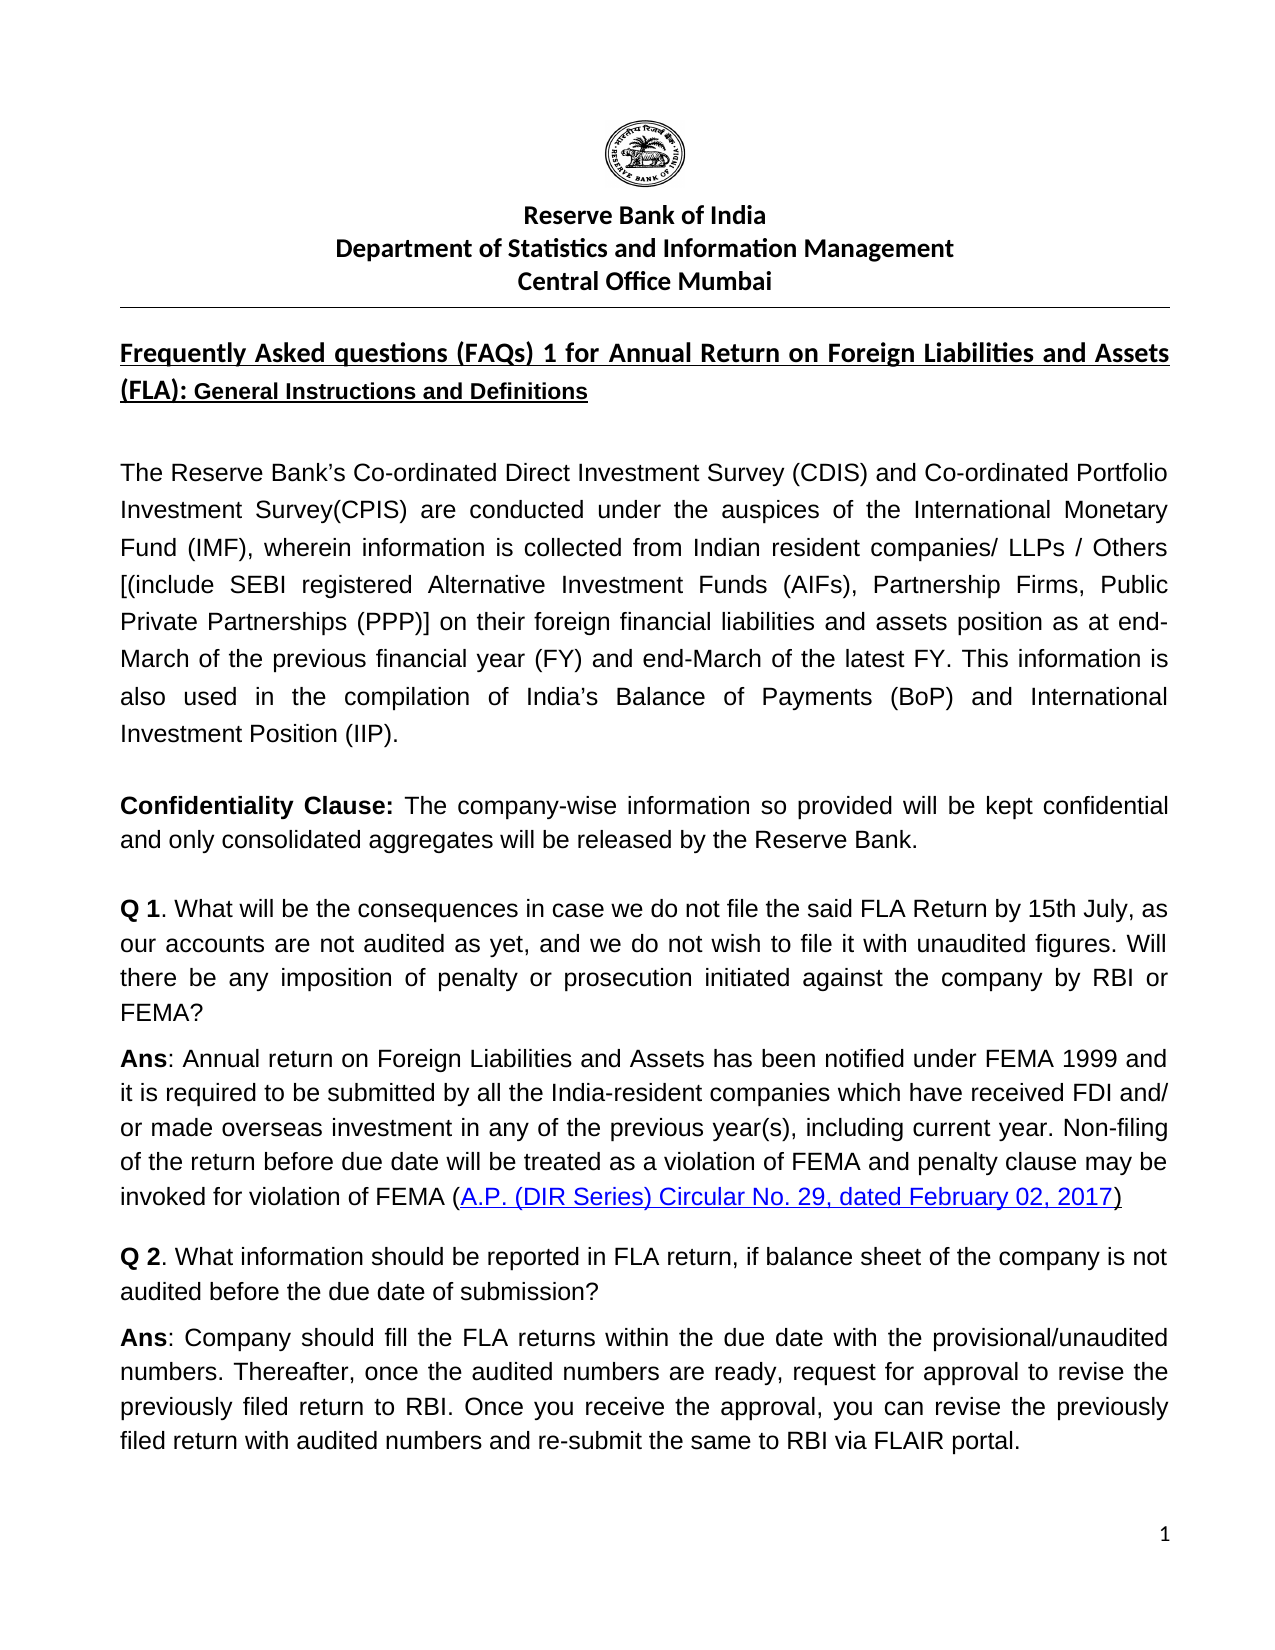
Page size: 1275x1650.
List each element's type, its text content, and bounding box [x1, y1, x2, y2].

text Ans: Company should fill the FLA returns within the due date with the provisional/unaudited numbers. Thereafter, once the audited numbers are ready, request for approval to revise the previously filed return to RBI. Once you receive the approval, you can revise the previously filed return with audited numbers and re-submit the same to RBI via FLAIR portal. [120, 1322, 1170, 1455]
text Central Office Mumbai [120, 264, 1170, 297]
text Confidentiality Clause: The company-wise information so provided will be kept confidential and only consolidated aggregates will be released by the Reserve Bank. [120, 791, 1170, 854]
text Reserve Bank of India [120, 198, 1170, 231]
picture [604, 120, 686, 188]
text Q 2. What information should be reported in FLA return, if balance sheet of the company is not audited before the due date of submission? [120, 1242, 1170, 1305]
text The Reserve Bank’s Co-ordinated Direct Investment Survey (CDIS) and Co-ordinated Portfolio Investment Survey(CPIS) are conducted under the auspices of the International Monetary Fund (IMF), wherein information is collected from Indian resident companies/ LLPs / Others [(include SEBI registered Alternative Investment Funds (AIFs), Partnership Firms, Public Private Partnerships (PPP)] on their foreign financial liabilities and assets position as at end-March of the previous financial year (FY) and end-March of the latest FY. This information is also used in the compilation of India’s Balance of Payments (BoP) and International Investment Position (IIP). [120, 458, 1170, 748]
text Q 1. What will be the consequences in case we do not file the said FLA Return by 15th July, as our accounts are not audited as yet, and we do not wish to file it with unaudited figures. Will there be any imposition of penalty or prosecution initiated against the company by RBI or FEMA? [120, 894, 1170, 1026]
text Frequently Asked questions (FAQs) 1 for Annual Return on Foreign Liabilities and Assets (FLA): General Instructions and Definitions [120, 335, 1170, 365]
text Department of Statistics and Information Management [120, 231, 1170, 264]
text Frequently Asked questions (FAQs) 1 for Annual Return on Foreign Liabilities and Assets (FLA): General Instructions and Definitions [120, 366, 1170, 406]
text Ans: Annual return on Foreign Liabilities and Assets has been notified under FEMA 1999 and it is required to be submitted by all the India-resident companies which have received FDI and/ or made overseas investment in any of the previous year(s), including current year. Non-filing of the return before due date will be treated as a violation of FEMA and penalty clause may be invoked for violation of FEMA (A.P. (DIR Series) Circular No. 29, dated February 02, 2017) [120, 1044, 1170, 1210]
